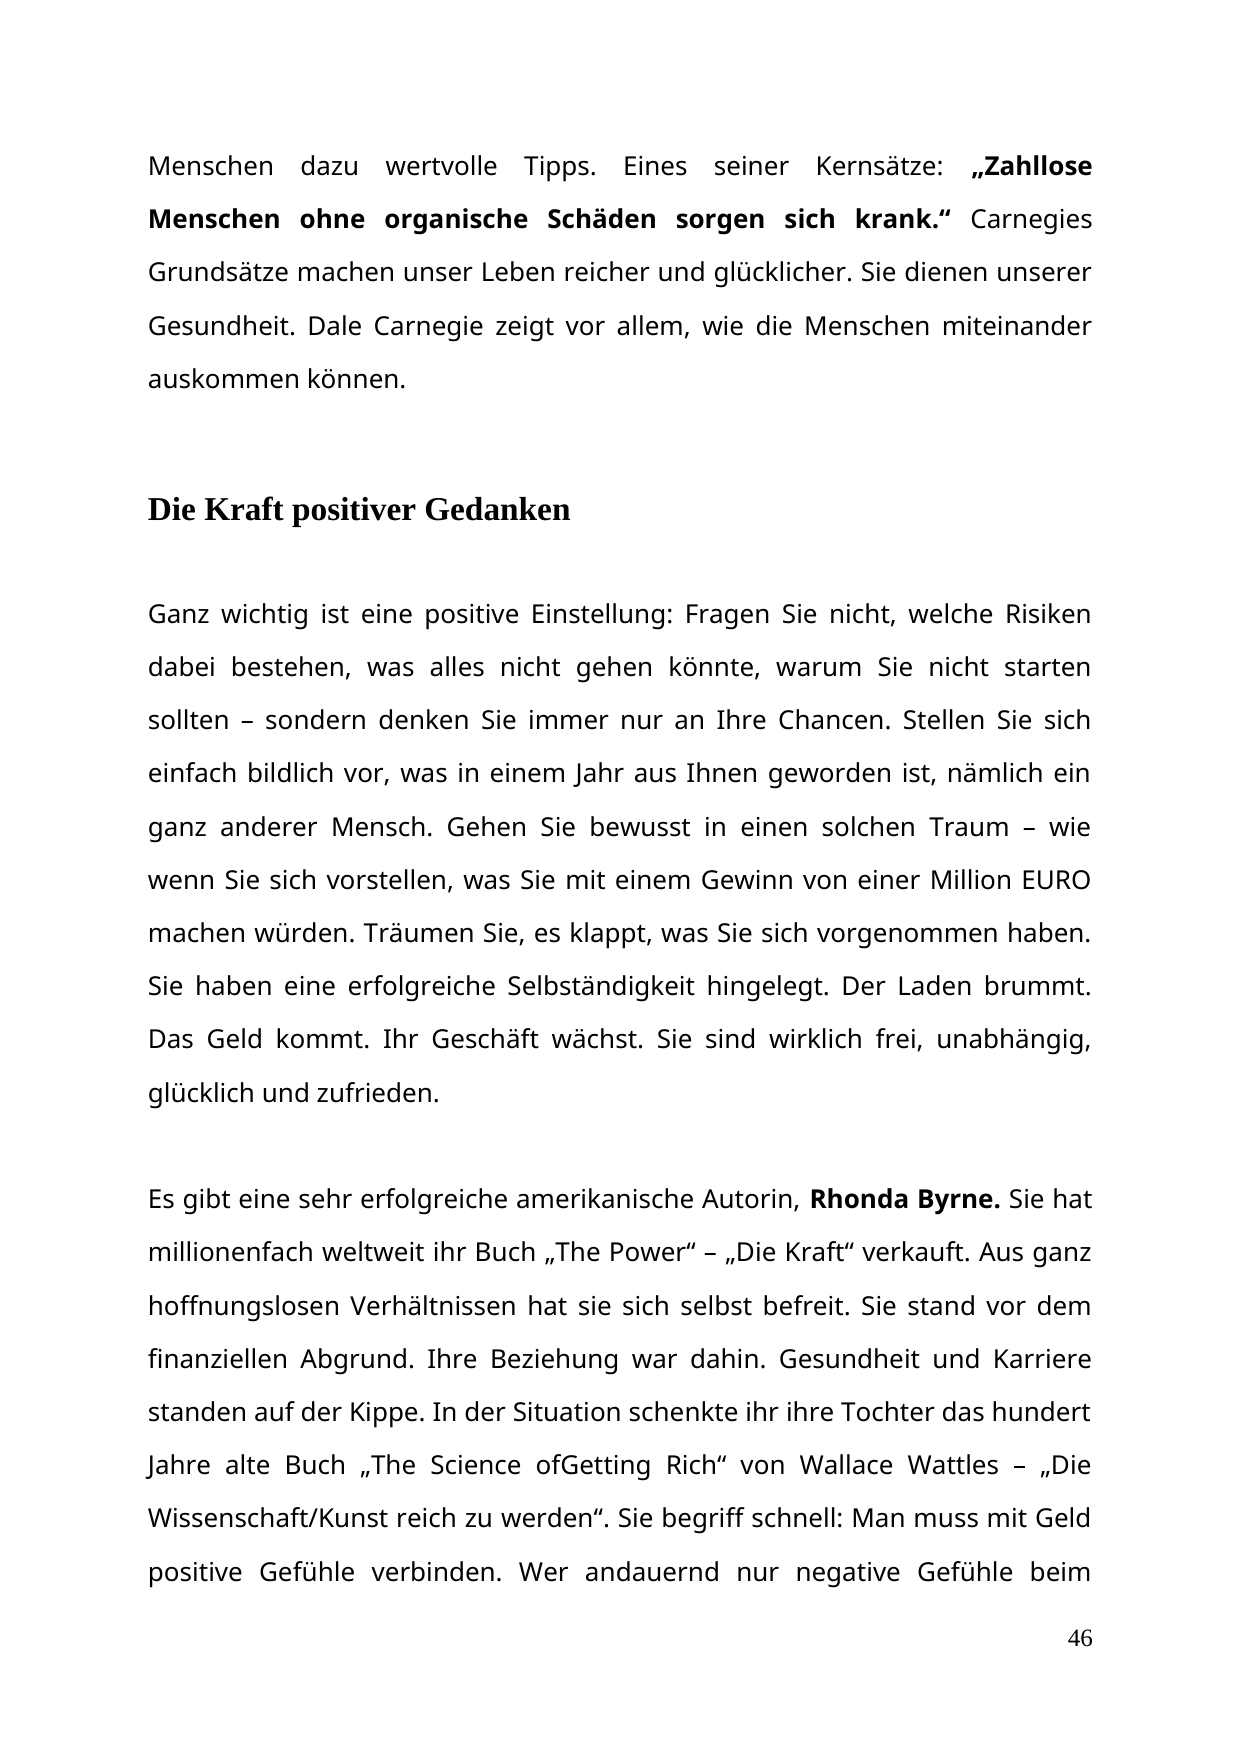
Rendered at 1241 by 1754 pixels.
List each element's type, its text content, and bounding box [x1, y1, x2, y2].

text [148, 1181, 1093, 1589]
text Ganz wichtig ist eine positive Einstellung: Fragen Sie nicht, welche Risiken dabei bestehen, was alles nicht gehen könnte, warum Sie nicht starten sollten – sondern denken Sie immer nur an Ihre Chancen. Stellen Sie sich einfach bildlich vor, was in einem Jahr aus Ihnen geworden ist, nämlich ein ganz anderer Mensch. Gehen Sie bewusst in einen solchen Traum – wie wenn Sie sich vorstellen, was Sie mit einem Gewinn von einer Million EURO machen würden. Träumen Sie, es klappt, was Sie sich vorgenommen haben. Sie haben eine erfolgreiche Selbständigkeit hingelegt. Der Laden brummt. Das Geld kommt. Ihr Geschäft wächst. Sie sind wirklich frei, unabhängig, glücklich und zufrieden. [148, 595, 1093, 1110]
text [148, 148, 1093, 396]
subtitle Die Kraft positiver Gedanken [148, 489, 1093, 527]
